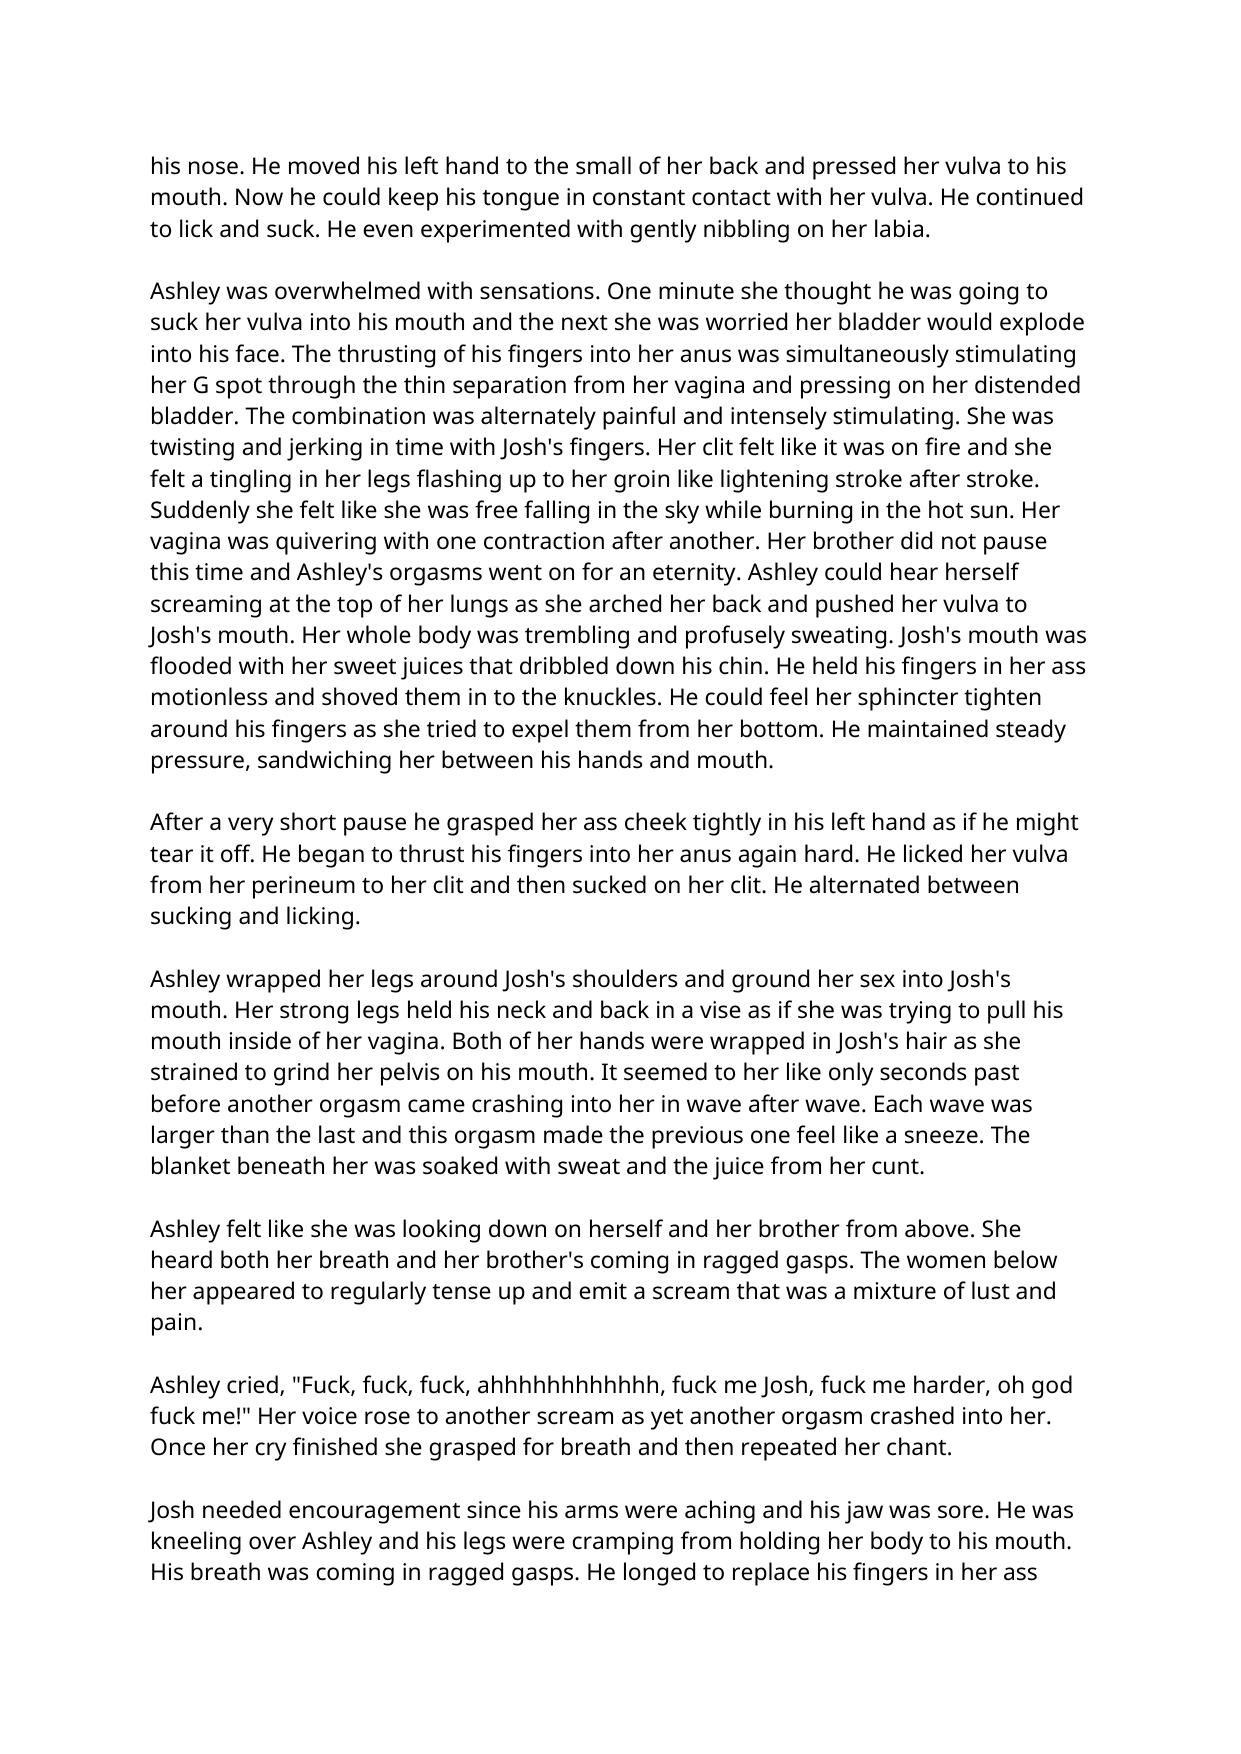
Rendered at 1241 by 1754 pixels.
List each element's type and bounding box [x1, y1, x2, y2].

text [150, 150, 1090, 1587]
